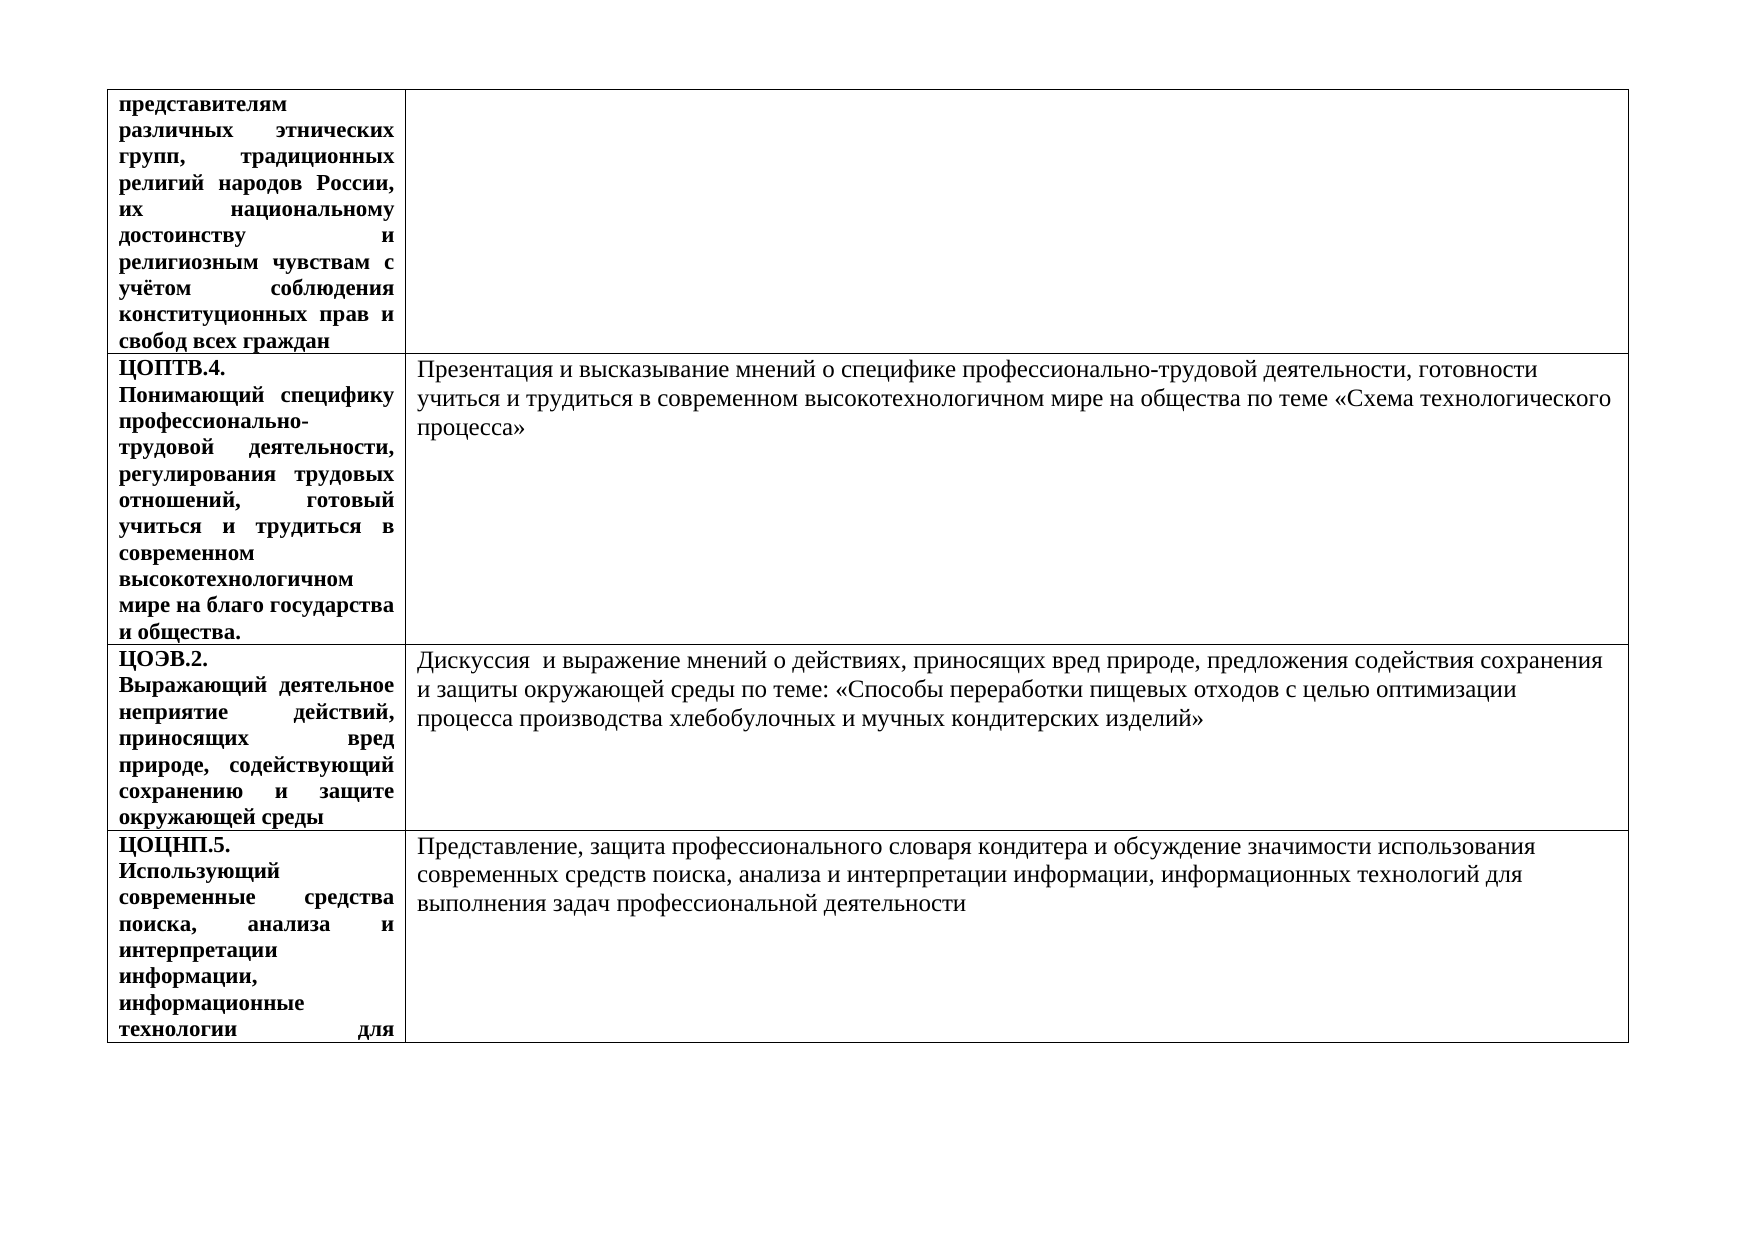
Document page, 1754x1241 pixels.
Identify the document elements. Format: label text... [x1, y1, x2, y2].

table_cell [406, 90, 1628, 353]
table_cell Презентация и высказывание мнений о специфике профессионально-трудовой деятельности, готовности учиться и трудиться в современном высокотехнологичном мире на общества по теме «Схема технологического процесса» [406, 354, 1628, 644]
table_cell ЦОЭВ.2. Выражающий деятельное неприятие действий, приносящих вред природе, содействующий сохранению и защите окружающей среды [108, 645, 405, 830]
table_cell Дискуссия и выражение мнений о действиях, приносящих вред природе, предложения содействия сохранения и защиты окружающей среды по теме: «Способы переработки пищевых отходов с целью оптимизации процесса производства хлебобулочных и мучных кондитерских изделий» [406, 645, 1628, 830]
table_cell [406, 831, 1628, 1042]
table_cell ЦОПТВ.4. Понимающий специфику профессионально-трудовой деятельности, регулирования трудовых отношений, готовый учиться и трудиться в современном высокотехнологичном мире на благо государства и общества. [108, 354, 405, 644]
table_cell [108, 90, 405, 353]
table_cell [108, 831, 405, 1042]
